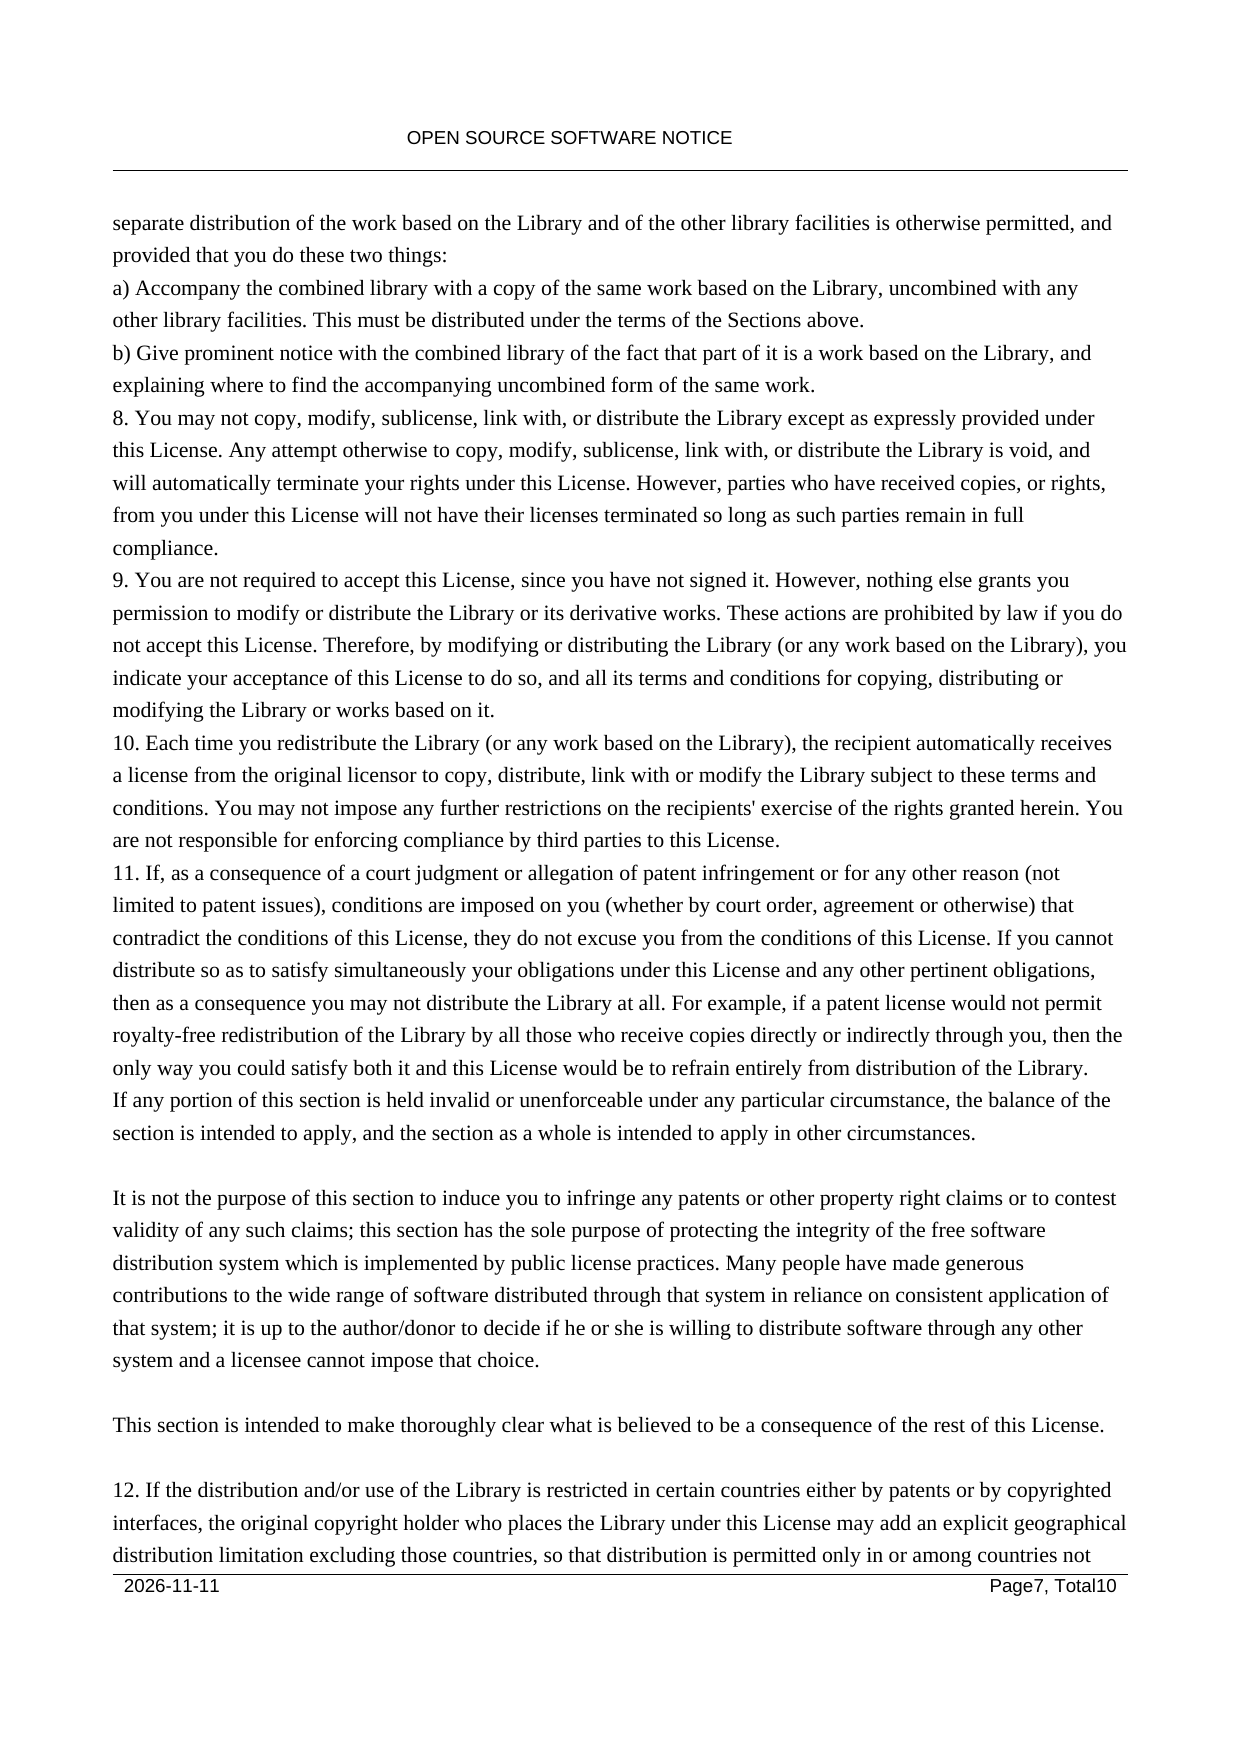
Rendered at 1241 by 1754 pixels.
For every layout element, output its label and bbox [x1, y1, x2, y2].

text [112, 206, 1128, 1571]
